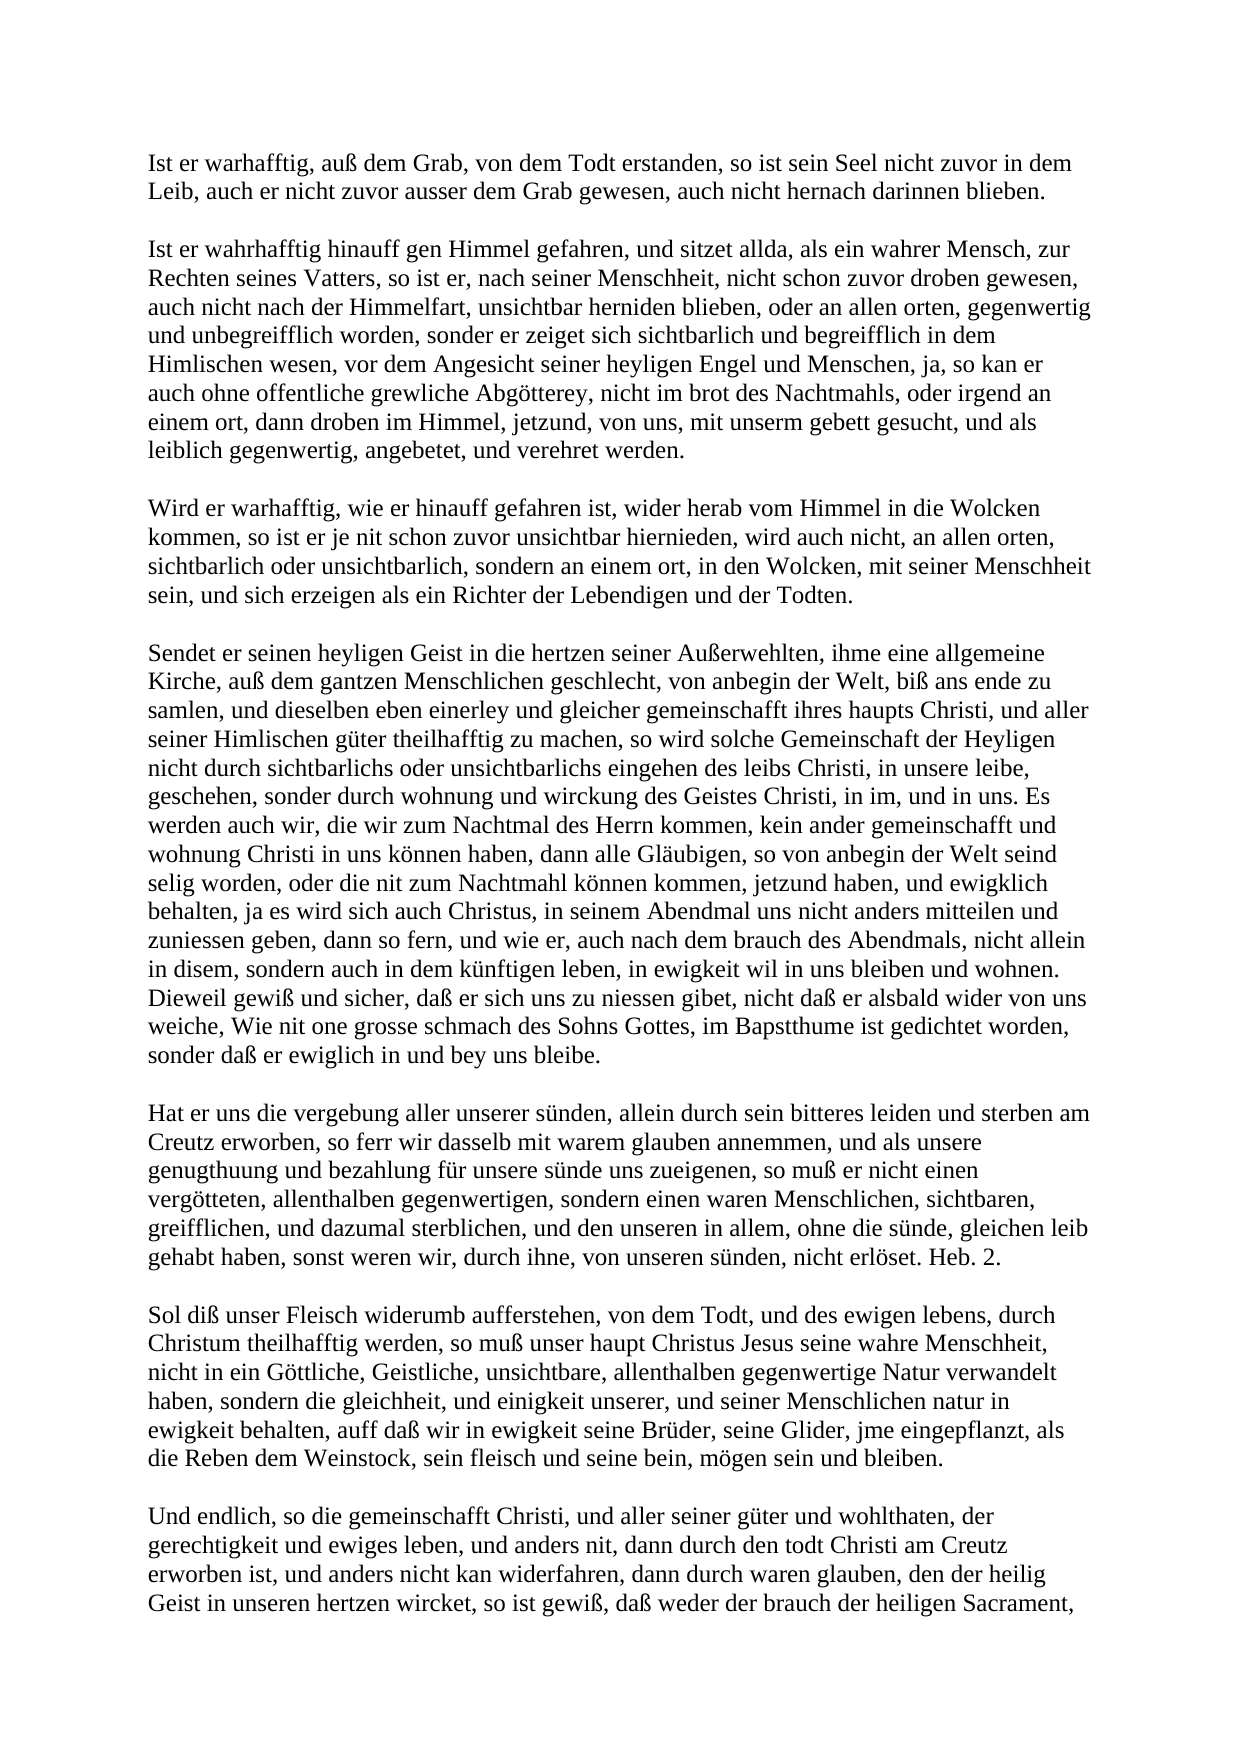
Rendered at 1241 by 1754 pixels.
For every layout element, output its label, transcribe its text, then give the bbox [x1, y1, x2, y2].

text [148, 1501, 1093, 1616]
text Wird er warhafftig, wie er hinauff gefahren ist, wider herab vom Himmel in die Wolcken kommen, so ist er je nit schon zuvor unsichtbar hiernieden, wird auch nicht, an allen orten, sichtbarlich oder unsichtbarlich, sondern an einem ort, in den Wolcken, mit seiner Menschheit sein, und sich erzeigen als ein Richter der Lebendigen und der Todten. [148, 493, 1093, 608]
text Ist er warhafftig, auß dem Grab, von dem Todt erstanden, so ist sein Seel nicht zuvor in dem Leib, auch er nicht zuvor ausser dem Grab gewesen, auch nicht hernach darinnen blieben. [148, 148, 1093, 205]
text Sol diß unser Fleisch widerumb aufferstehen, von dem Todt, und des ewigen lebens, durch Christum theilhafftig werden, so muß unser haupt Christus Jesus seine wahre Menschheit, nicht in ein Göttliche, Geistliche, unsichtbare, allenthalben gegenwertige Natur verwandelt haben, sondern die gleichheit, und einigkeit unserer, und seiner Menschlichen natur in ewigkeit behalten, auff daß wir in ewigkeit seine Brüder, seine Glider, jme eingepflanzt, als die Reben dem Weinstock, sein fleisch und seine bein, mögen sein und bleiben. [148, 1300, 1093, 1472]
text Sendet er seinen heyligen Geist in die hertzen seiner Außerwehlten, ihme eine allgemeine Kirche, auß dem gantzen Menschlichen geschlecht, von anbegin der Welt, biß ans ende zu samlen, und dieselben eben einerley und gleicher gemeinschafft ihres haupts Christi, und aller seiner Himlischen güter theilhafftig zu machen, so wird solche Gemeinschaft der Heyligen nicht durch sichtbarlichs oder unsichtbarlichs eingehen des leibs Christi, in unsere leibe, geschehen, sonder durch wohnung und wirckung des Geistes Christi, in im, und in uns. Es werden auch wir, die wir zum Nachtmal des Herrn kommen, kein ander gemeinschafft und wohnung Christi in uns können haben, dann alle Gläubigen, so von anbegin der Welt seind selig worden, oder die nit zum Nachtmahl können kommen, jetzund haben, und ewigklich behalten, ja es wird sich auch Christus, in seinem Abendmal uns nicht anders mitteilen und zuniessen geben, dann so fern, und wie er, auch nach dem brauch des Abendmals, nicht allein in disem, sondern auch in dem künftigen leben, in ewigkeit wil in uns bleiben und wohnen. Dieweil gewiß und sicher, daß er sich uns zu niessen gibet, nicht daß er alsbald wider von uns weiche, Wie nit one grosse schmach des Sohns Gottes, im Bapstthume ist gedichtet worden, sonder daß er ewiglich in und bey uns bleibe. [148, 638, 1093, 1069]
text Ist er wahrhafftig hinauff gen Himmel gefahren, und sitzet allda, als ein wahrer Mensch, zur Rechten seines Vatters, so ist er, nach seiner Menschheit, nicht schon zuvor droben gewesen, auch nicht nach der Himmelfart, unsichtbar herniden blieben, oder an allen orten, gegenwertig und unbegreifflich worden, sonder er zeiget sich sichtbarlich und begreifflich in dem Himlischen wesen, vor dem Angesicht seiner heyligen Engel und Menschen, ja, so kan er auch ohne offentliche grewliche Abgötterey, nicht im brot des Nachtmahls, oder irgend an einem ort, dann droben im Himmel, jetzund, von uns, mit unserm gebett gesucht, und als leiblich gegenwertig, angebetet, und verehret werden. [148, 234, 1093, 464]
text Hat er uns die vergebung aller unserer sünden, allein durch sein bitteres leiden und sterben am Creutz erworben, so ferr wir dasselb mit warem glauben annemmen, und als unsere genugthuung und bezahlung für unsere sünde uns zueigenen, so muß er nicht einen vergötteten, allenthalben gegenwertigen, sondern einen waren Menschlichen, sichtbaren, greifflichen, und dazumal sterblichen, und den unseren in allem, ohne die sünde, gleichen leib gehabt haben, sonst weren wir, durch ihne, von unseren sünden, nicht erlöset. Heb. 2. [148, 1098, 1093, 1271]
